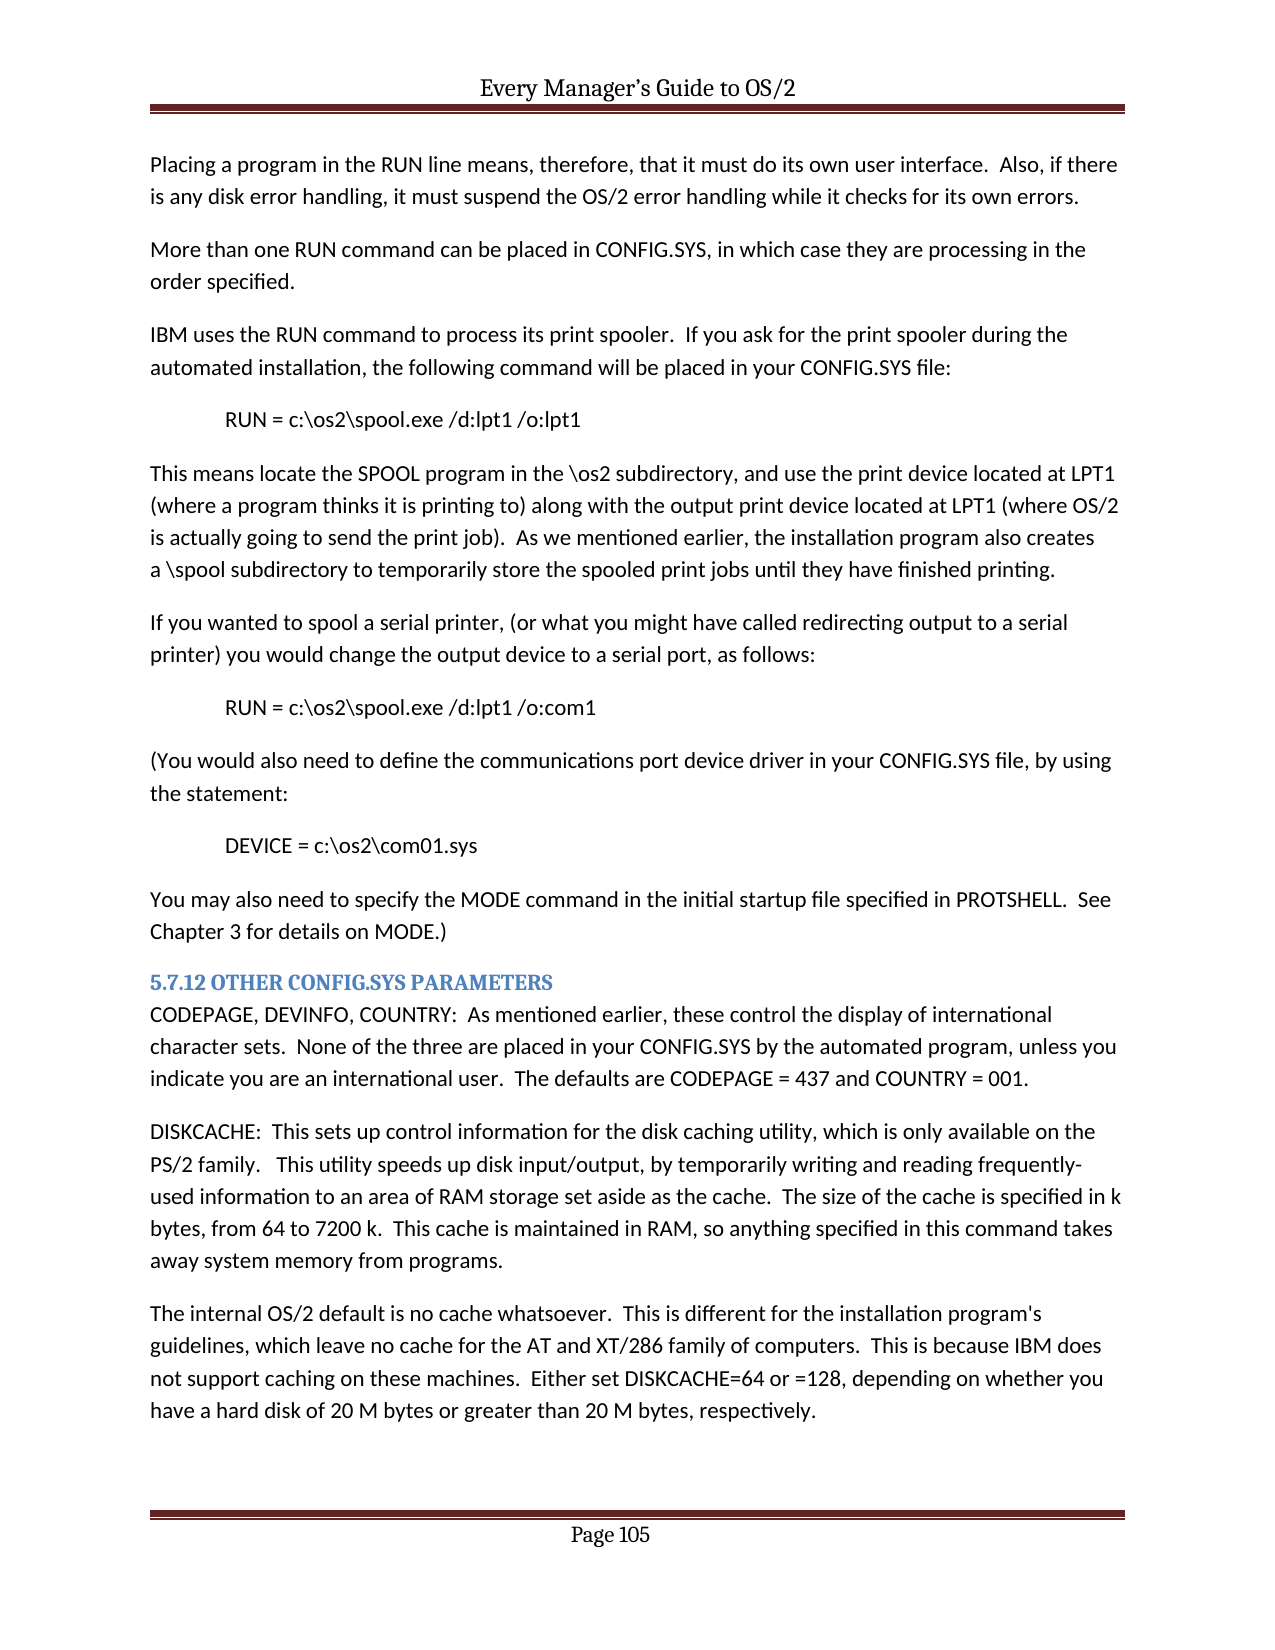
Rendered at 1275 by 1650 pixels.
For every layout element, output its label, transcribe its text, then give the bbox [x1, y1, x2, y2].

text Placing a program in the RUN line means, therefore, that it must do its own user interface. Also, if there is any disk error handling, it must suspend the OS/2 error handling while it checks for its own errors. [150, 150, 1125, 210]
text The internal OS/2 default is no cache whatsoever. This is different for the installation program's guidelines, which leave no cache for the AT and XT/286 family of computers. This is because IBM does not support caching on these machines. Either set DISKCACHE=64 or =128, depending on whether you have a hard disk of 20 M bytes or greater than 20 M bytes, respectively. [150, 1299, 1125, 1424]
text More than one RUN command can be placed in CONFIG.SYS, in which case they are processing in the order specified. [150, 235, 1125, 295]
text RUN = c:\os2\spool.exe /d:lpt1 /o:com1 [150, 693, 1125, 721]
text DISKCACHE: This sets up control information for the disk caching utility, which is only available on the PS/2 family. This utility speeds up disk input/output, by temporarily writing and reading frequently-used information to an area of RAM storage set aside as the cache. The size of the cache is specified in k bytes, from 64 to 7200 k. This cache is maintained in RAM, so anything specified in this command takes away system memory from programs. [150, 1117, 1125, 1274]
text IBM uses the RUN command to process its print spooler. If you ask for the print spooler during the automated installation, the following command will be placed in your CONFIG.SYS file: [150, 320, 1125, 381]
text CODEPAGE, DEVINFO, COUNTRY: As mentioned earlier, these control the display of international character sets. None of the three are placed in your CONFIG.SYS by the automated program, unless you indicate you are an international user. The defaults are CODEPAGE = 437 and COUNTRY = 001. [150, 1000, 1125, 1092]
text DEVICE = c:\os2\com01.sys [150, 832, 1125, 860]
subtitle 5.7.12 OTHER CONFIG.SYS PARAMETERS [150, 970, 1125, 996]
text If you wanted to spool a serial printer, (or what you might have called redirecting output to a serial printer) you would change the output device to a serial port, as follows: [150, 608, 1125, 668]
text (You would also need to define the communications port device driver in your CONFIG.SYS file, by using the statement: [150, 746, 1125, 807]
text RUN = c:\os2\spool.exe /d:lpt1 /o:lpt1 [150, 406, 1125, 434]
text This means locate the SPOOL program in the \os2 subdirectory, and use the print device located at LPT1 (where a program thinks it is printing to) along with the output print device located at LPT1 (where OS/2 is actually going to send the print job). As we mentioned earlier, the installation program also creates a \spool subdirectory to temporarily store the spooled print jobs until they have finished printing. [150, 459, 1125, 583]
text You may also need to specify the MODE command in the initial startup file specified in PROTSHELL. See Chapter 3 for details on MODE.) [150, 885, 1125, 945]
